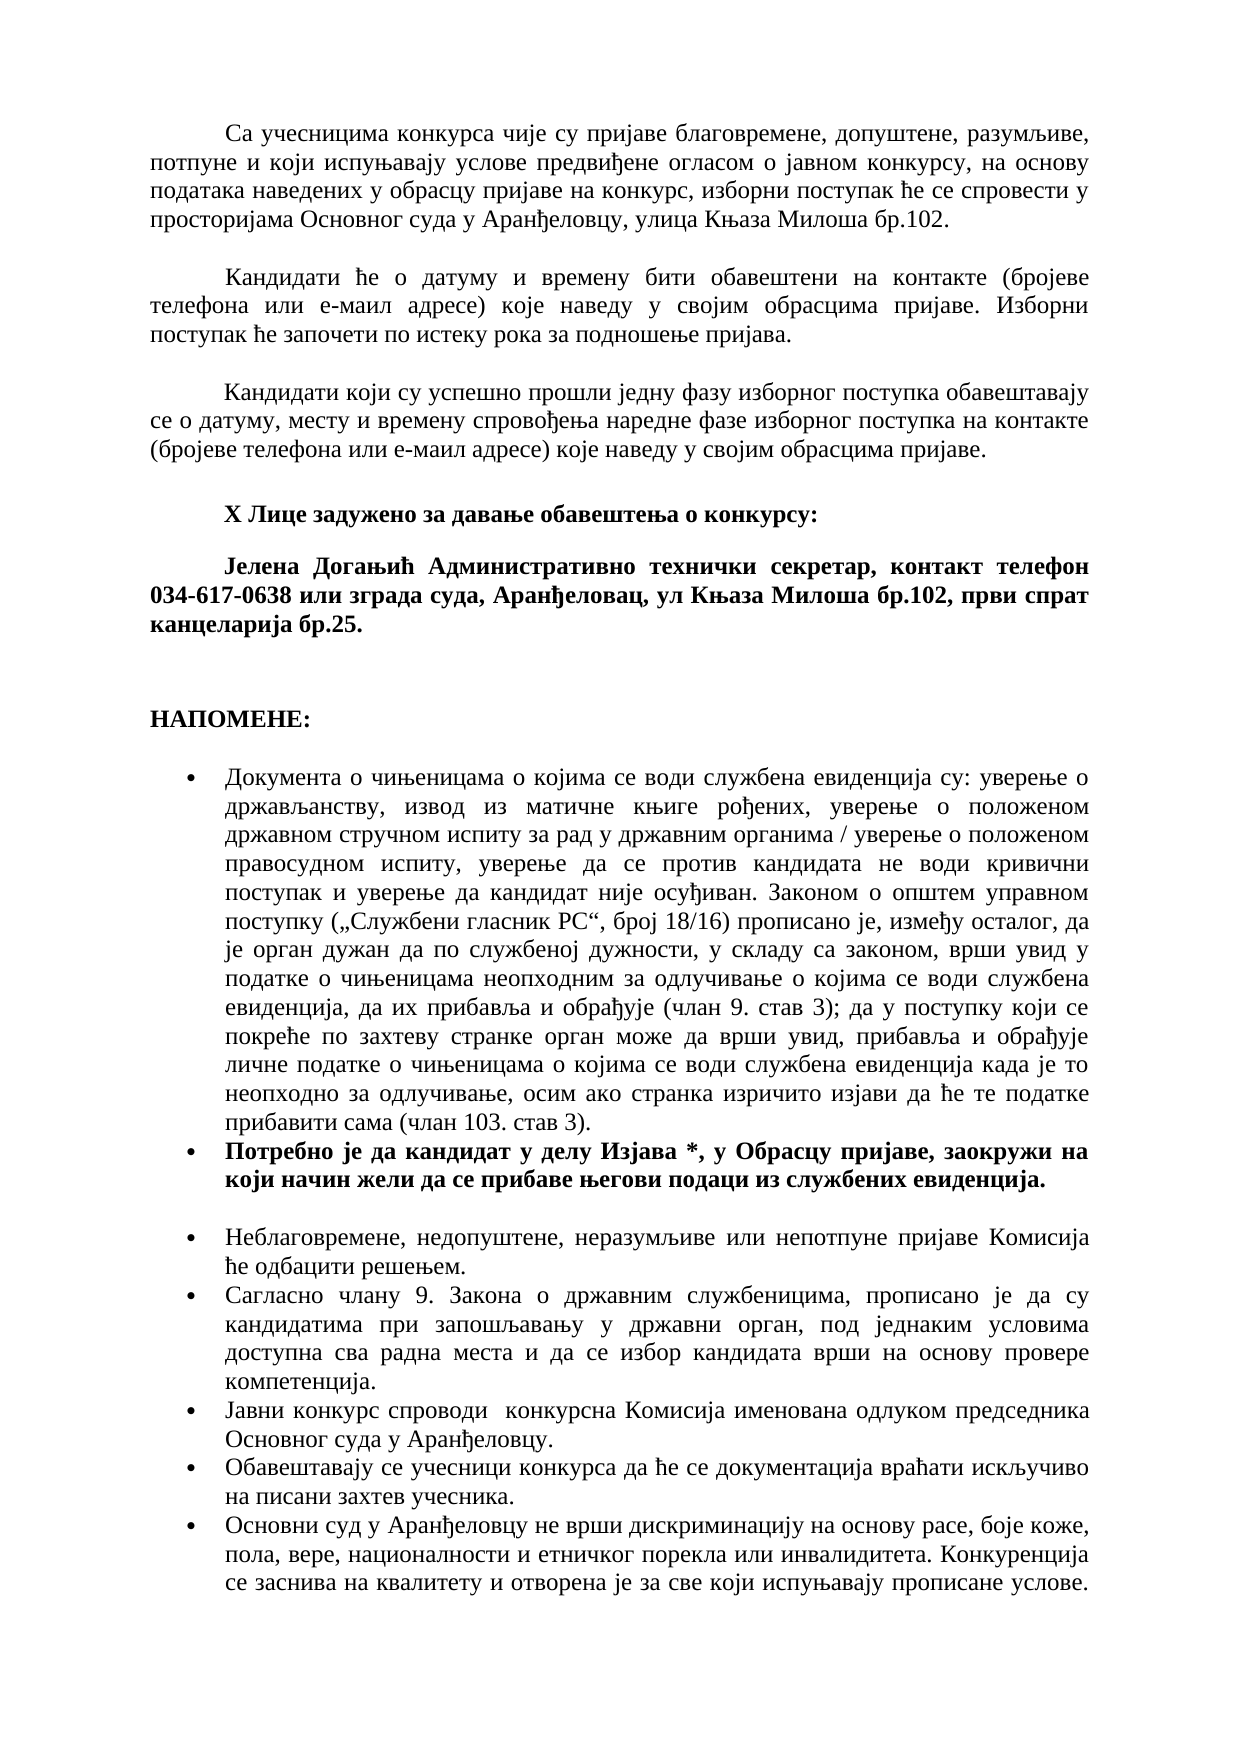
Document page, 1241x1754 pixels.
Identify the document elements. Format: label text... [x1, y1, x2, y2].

list Потребно је да кандидат у делу Изјава *, у Обрасцу пријаве, заокружи на који начин жели да се прибаве његови подаци из службених евиденција. [187, 1136, 1090, 1193]
list Документа о чињеницама о којима се води службена евиденција су: уверење о држављанству, извод из матичне књиге рођених, уверење о положеном државном стручном испиту за рад у државним органима / уверење о положеном правосудном испиту, уверење да се против кандидата не води кривични поступак и уверење да кандидат није осуђиван. Законом о општем управном поступку („Службени гласник РС“, број 18/16) прописано је, између осталог, да је орган дужан да по службеној дужности, у складу са законом, врши увид у податке о чињеницама неопходним за одлучивање о којима се води службена евиденција, да их прибавља и обрађује (члан 9. став 3); да у поступку који се покреће по захтеву странке орган може да врши увид, прибавља и обрађује личне податке о чињеницама о којима се води службена евиденција када је то неопходно за одлучивање, осим ако странка изричито изјави да ће те податке прибавити сама (члан 103. став 3). [187, 762, 1090, 1136]
list Јавни конкурс спроводи конкурсна Комисија именована одлуком председника Основног суда у Аранђеловцу. [187, 1395, 1090, 1452]
text Јелена Догањић Административно технички секретар, контакт телефон 034-617-0638 или зграда суда, Аранђеловац, ул Књаза Милоша бр.102, први спрат канцеларија бр.25. [150, 551, 1090, 637]
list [187, 1510, 1090, 1596]
text Кандидати који су успешно прошли једну фазу изборног поступка обавештавају се о датуму, месту и времену спровођења наредне фазе изборног поступка на контакте (бројеве телефона или е-маил адресе) које наведу у својим обрасцима пријаве. [150, 377, 1090, 463]
text X Лице задужено за давање обавештења о конкурсу: [150, 492, 1090, 528]
text Кандидати ће о датуму и времену бити обавештени на контакте (бројеве телефона или е-маил адресе) које наведу у својим обрасцима пријаве. Изборни поступак ће започети по истеку рока за подношење пријава. [150, 262, 1090, 348]
list Сагласно члану 9. Закона о државним службеницима, прописано је да су кандидатима при запошљавању у државни орган, под једнаким условима доступна сва радна места и да се избор кандидата врши на основу провере компетенција. [187, 1280, 1090, 1395]
text Са учесницима конкурса чије су пријаве благовремене, допуштене, разумљиве, потпуне и који испуњавају услове предвиђене огласом о јавном конкурсу, на основу података наведених у обрасцу пријаве на конкурс, изборни поступак ће се спровести у просторијама Основног суда у Аранђеловцу, улица Књаза Милоша бр.102. [150, 118, 1090, 233]
list Неблаговремене, недопуштене, неразумљиве или непотпуне пријаве Комисија ће одбацити решењем. [187, 1222, 1090, 1280]
list Обавештавају се учесници конкурса да ће се документација враћати искључиво на писани захтев учесника. [187, 1452, 1090, 1510]
text НАПОМЕНЕ: [150, 697, 1090, 733]
